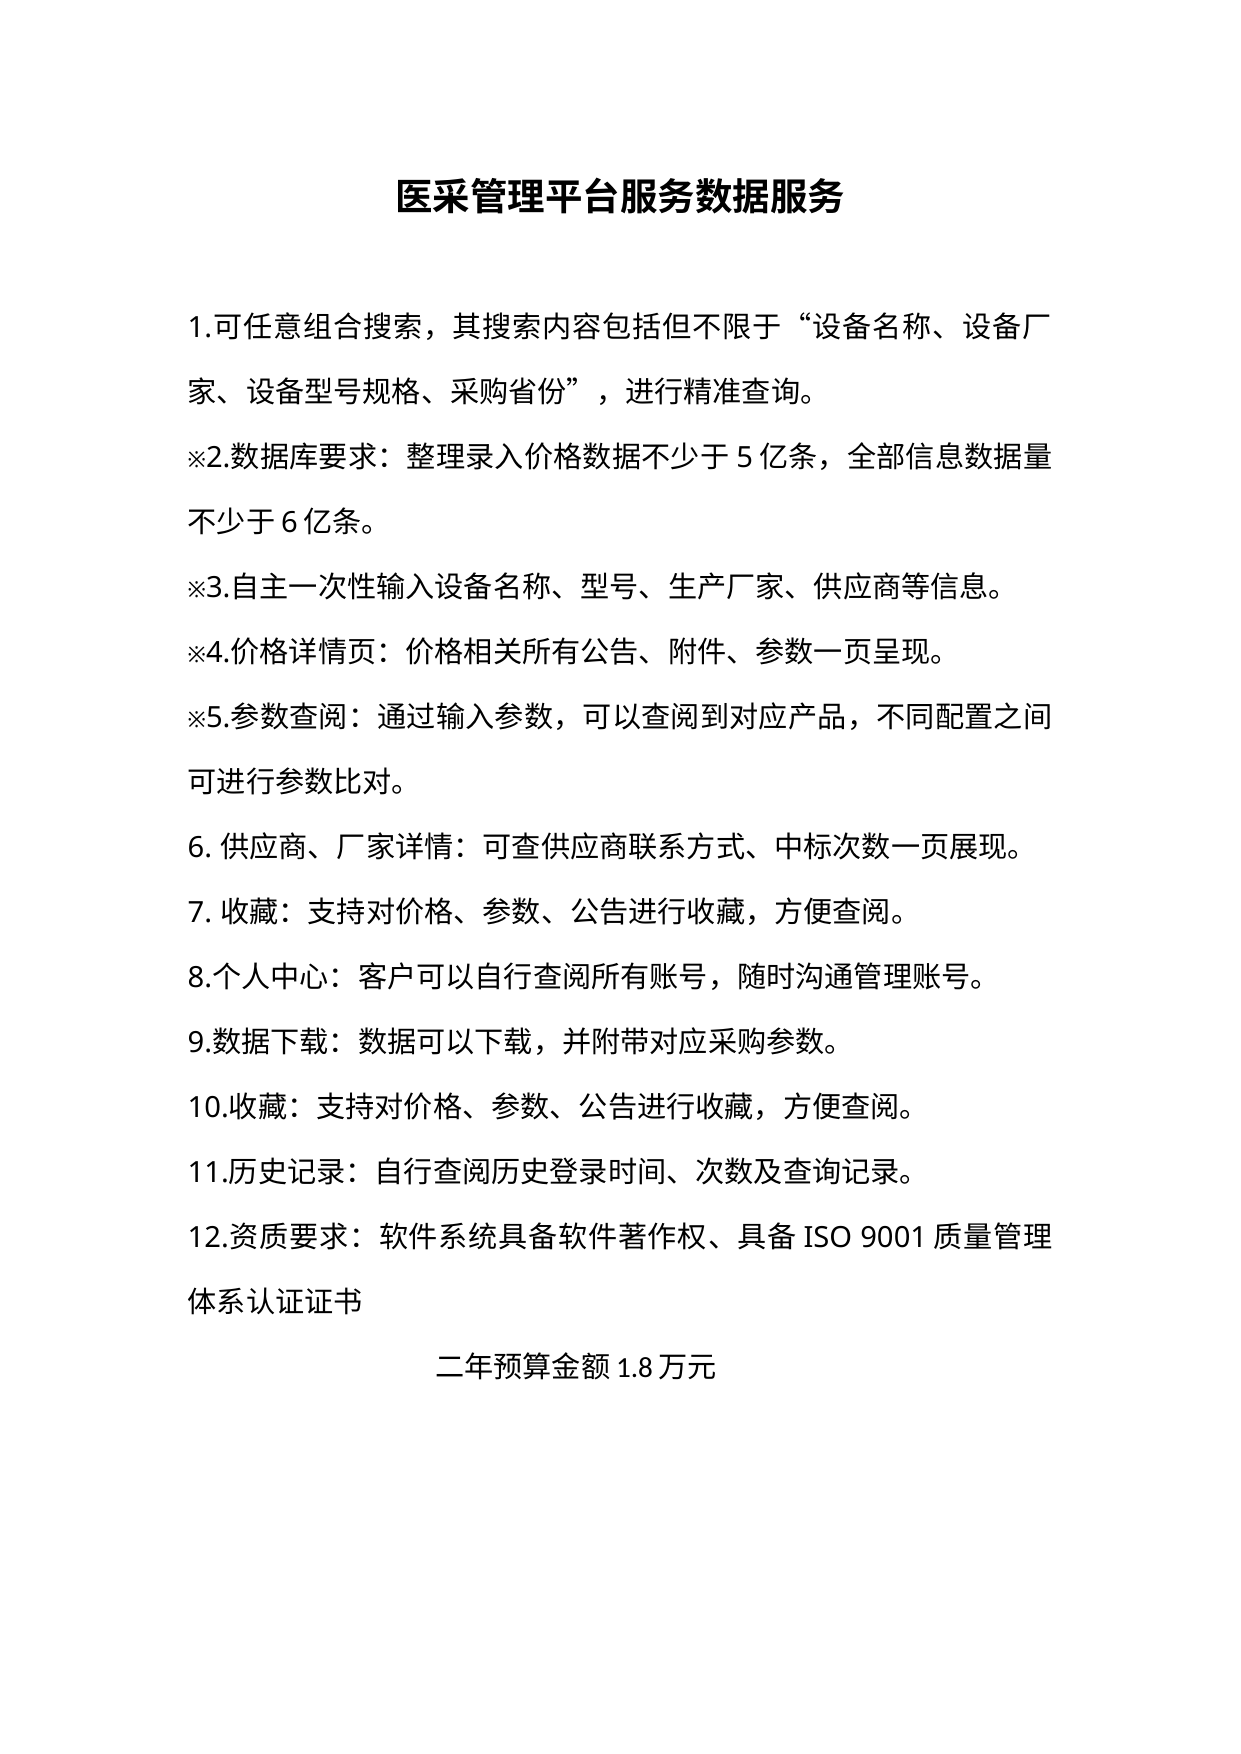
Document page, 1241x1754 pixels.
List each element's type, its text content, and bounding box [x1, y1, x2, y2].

text 二年预算金额1.8万元 [187, 1332, 1053, 1397]
text 医采管理平台服务数据服务 [187, 162, 1053, 227]
text ※3.自主一次性输入设备名称、型号、生产厂家、供应商等信息。 [187, 552, 1053, 617]
text 9.数据下载：数据可以下载，并附带对应采购参数。 [187, 1007, 1053, 1072]
list 收藏：支持对价格、参数、公告进行收藏，方便查阅。 [187, 877, 1053, 942]
text 11.历史记录：自行查阅历史登录时间、次数及查询记录。 [187, 1137, 1053, 1202]
list 供应商、厂家详情：可查供应商联系方式、中标次数一页展现。 [187, 812, 1053, 877]
text ※2.数据库要求：整理录入价格数据不少于5亿条，全部信息数据量不少于6亿条。 [187, 422, 1053, 552]
text ※5.参数查阅：通过输入参数，可以查阅到对应产品，不同配置之间可进行参数比对。 [187, 682, 1053, 812]
text 10.收藏：支持对价格、参数、公告进行收藏，方便查阅。 [187, 1072, 1053, 1137]
list 12.资质要求：软件系统具备软件著作权、具备ISO 9001质量管理体系认证证书 [187, 1202, 1053, 1332]
text 1.可任意组合搜索，其搜索内容包括但不限于“设备名称、设备厂家、设备型号规格、采购省份”，进行精准查询。 [187, 292, 1053, 422]
text 8.个人中心：客户可以自行查阅所有账号，随时沟通管理账号。 [187, 942, 1053, 1007]
text ※4.价格详情页：价格相关所有公告、附件、参数一页呈现。 [187, 617, 1053, 682]
